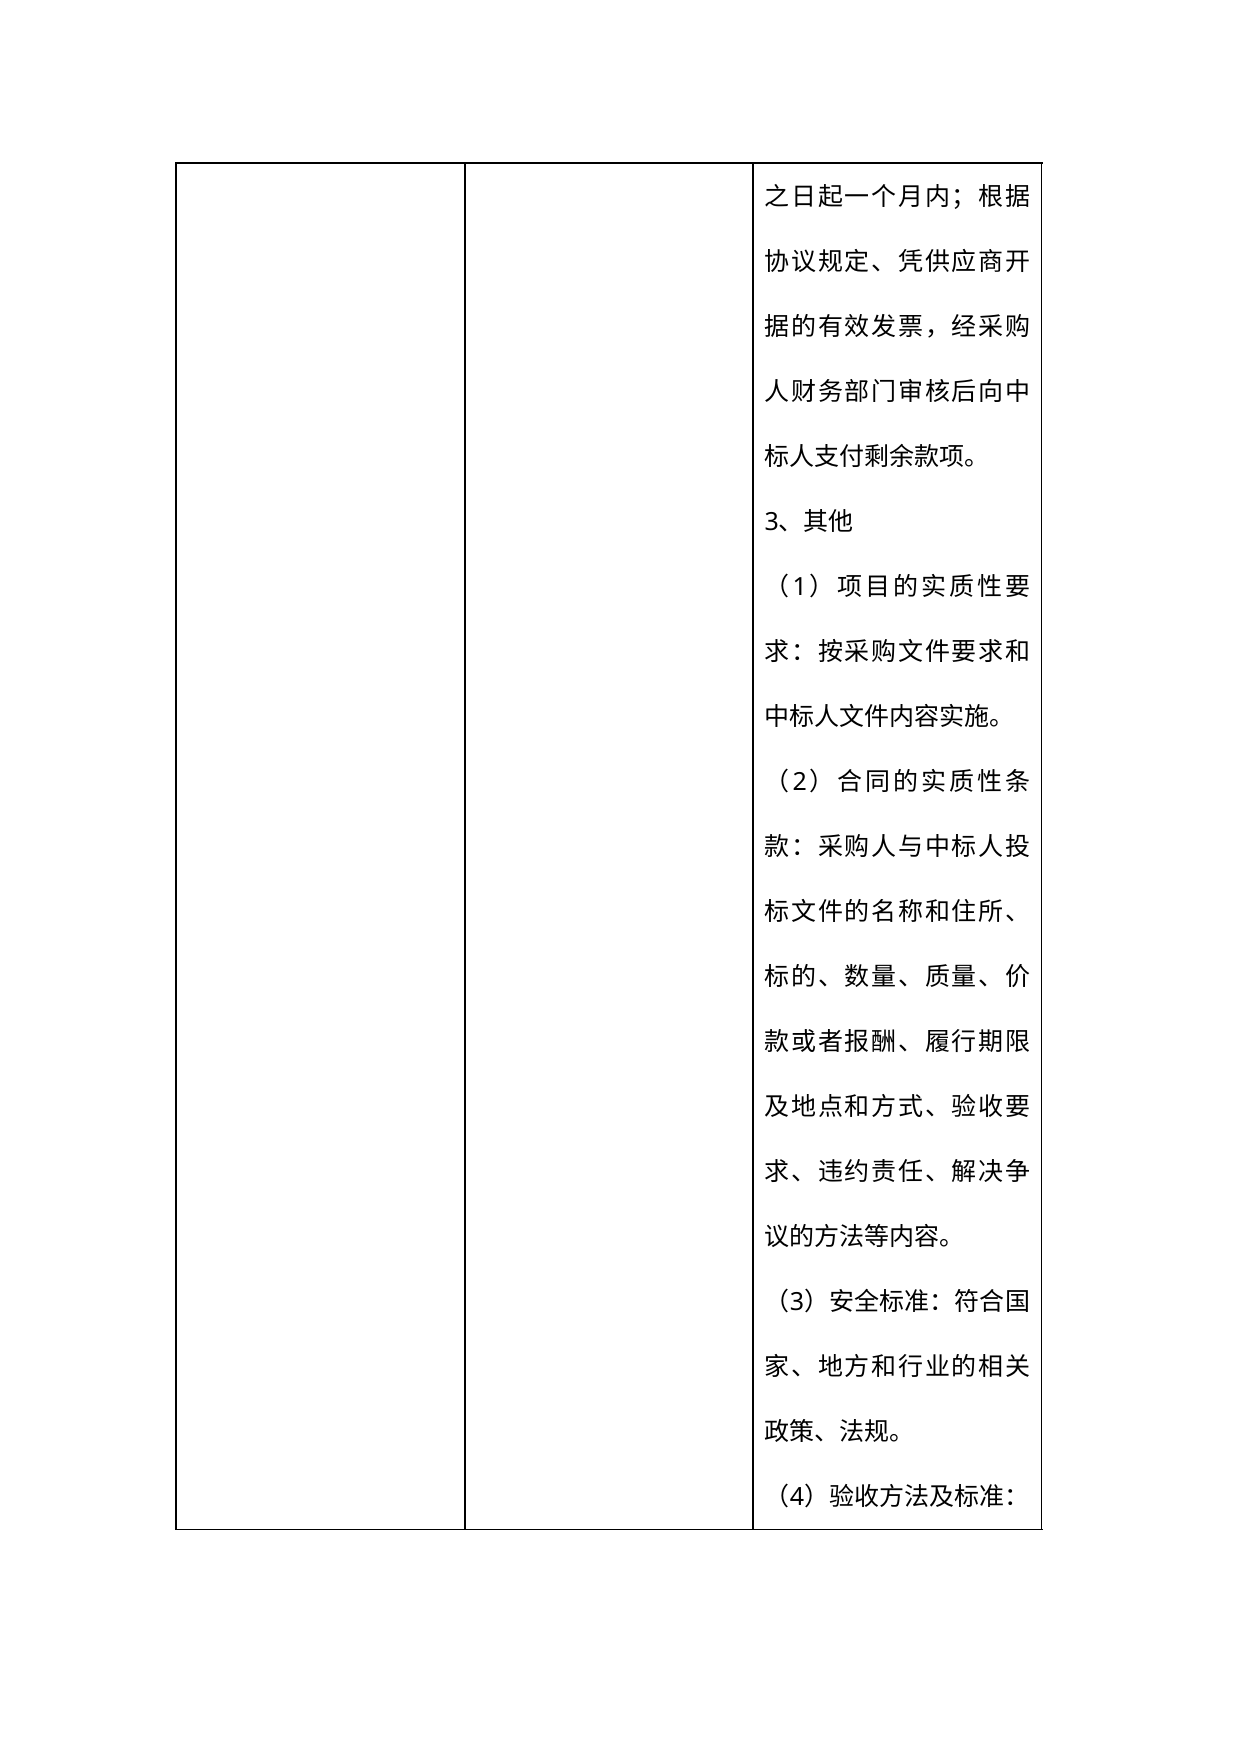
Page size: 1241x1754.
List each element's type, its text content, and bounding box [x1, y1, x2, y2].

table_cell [754, 164, 1041, 1528]
table_cell 1 [466, 164, 752, 1528]
table_cell ★ [177, 164, 464, 1528]
